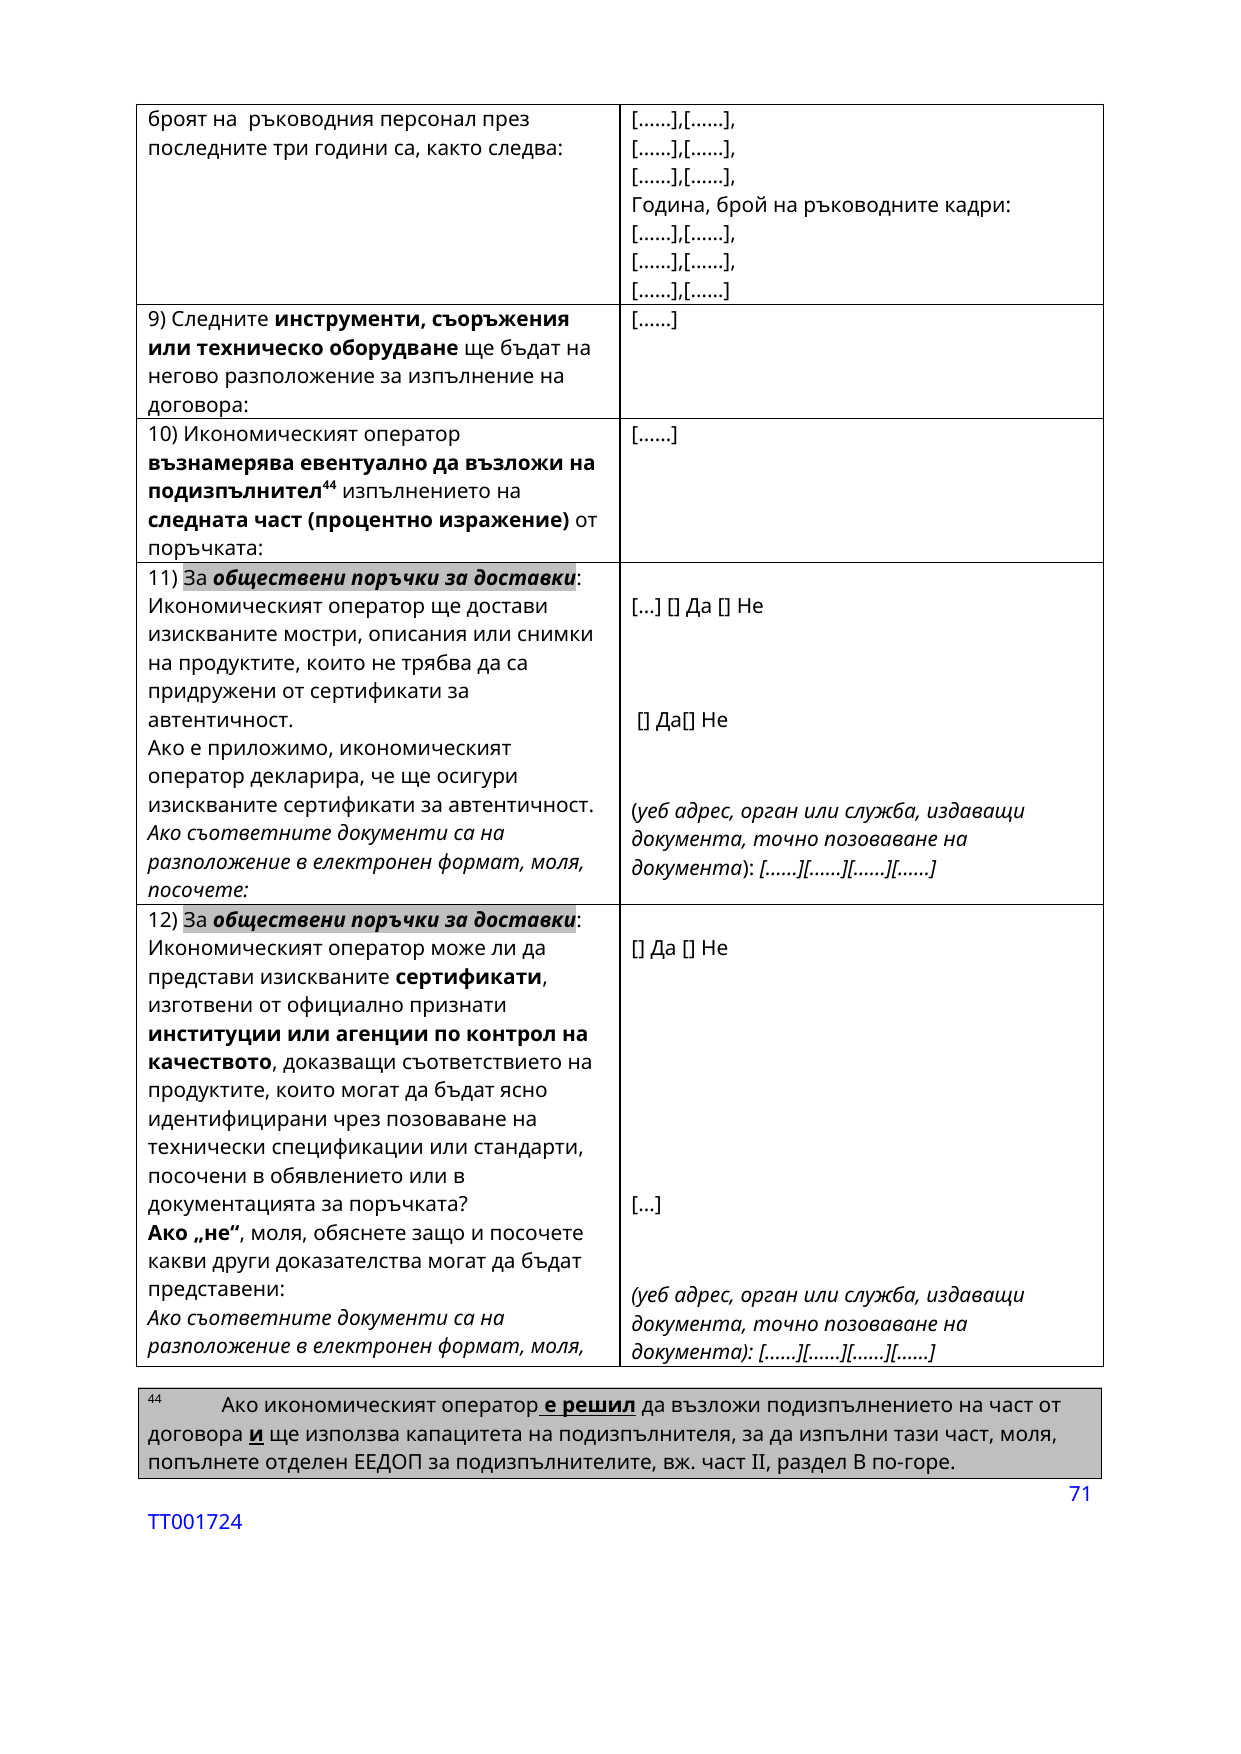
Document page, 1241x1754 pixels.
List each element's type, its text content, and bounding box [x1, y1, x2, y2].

table_cell [……] [621, 305, 1103, 418]
table_cell 11) За обществени поръчки за доставки: Икономическият оператор ще достави изискваните мостри, описания или снимки на продуктите, които не трябва да са придружени от сертификати за автентичност. Ако е приложимо, икономическият оператор декларира, че ще осигури изискваните сертификати за автентичност. Ако съответните документи са на разположение в електронен формат, моля, посочете: [137, 563, 619, 904]
table_cell […] [] Да [] Не [] Да[] Не (уеб адрес, орган или служба, издаващи документа, точно позоваване на документа): [……][……][……][……] [621, 563, 1103, 904]
table_cell 10) Икономическият оператор възнамерява евентуално да възложи на подизпълнител изпълнението на следната част (процентно изражение) от поръчката: [137, 419, 619, 562]
table_cell [……] [621, 419, 1103, 562]
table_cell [137, 905, 619, 1366]
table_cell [621, 105, 1103, 303]
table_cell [621, 905, 1103, 1366]
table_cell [137, 105, 619, 303]
table_cell 9) Следните инструменти, съоръжения или техническо оборудване ще бъдат на негово разположение за изпълнение на договора: [137, 305, 619, 418]
